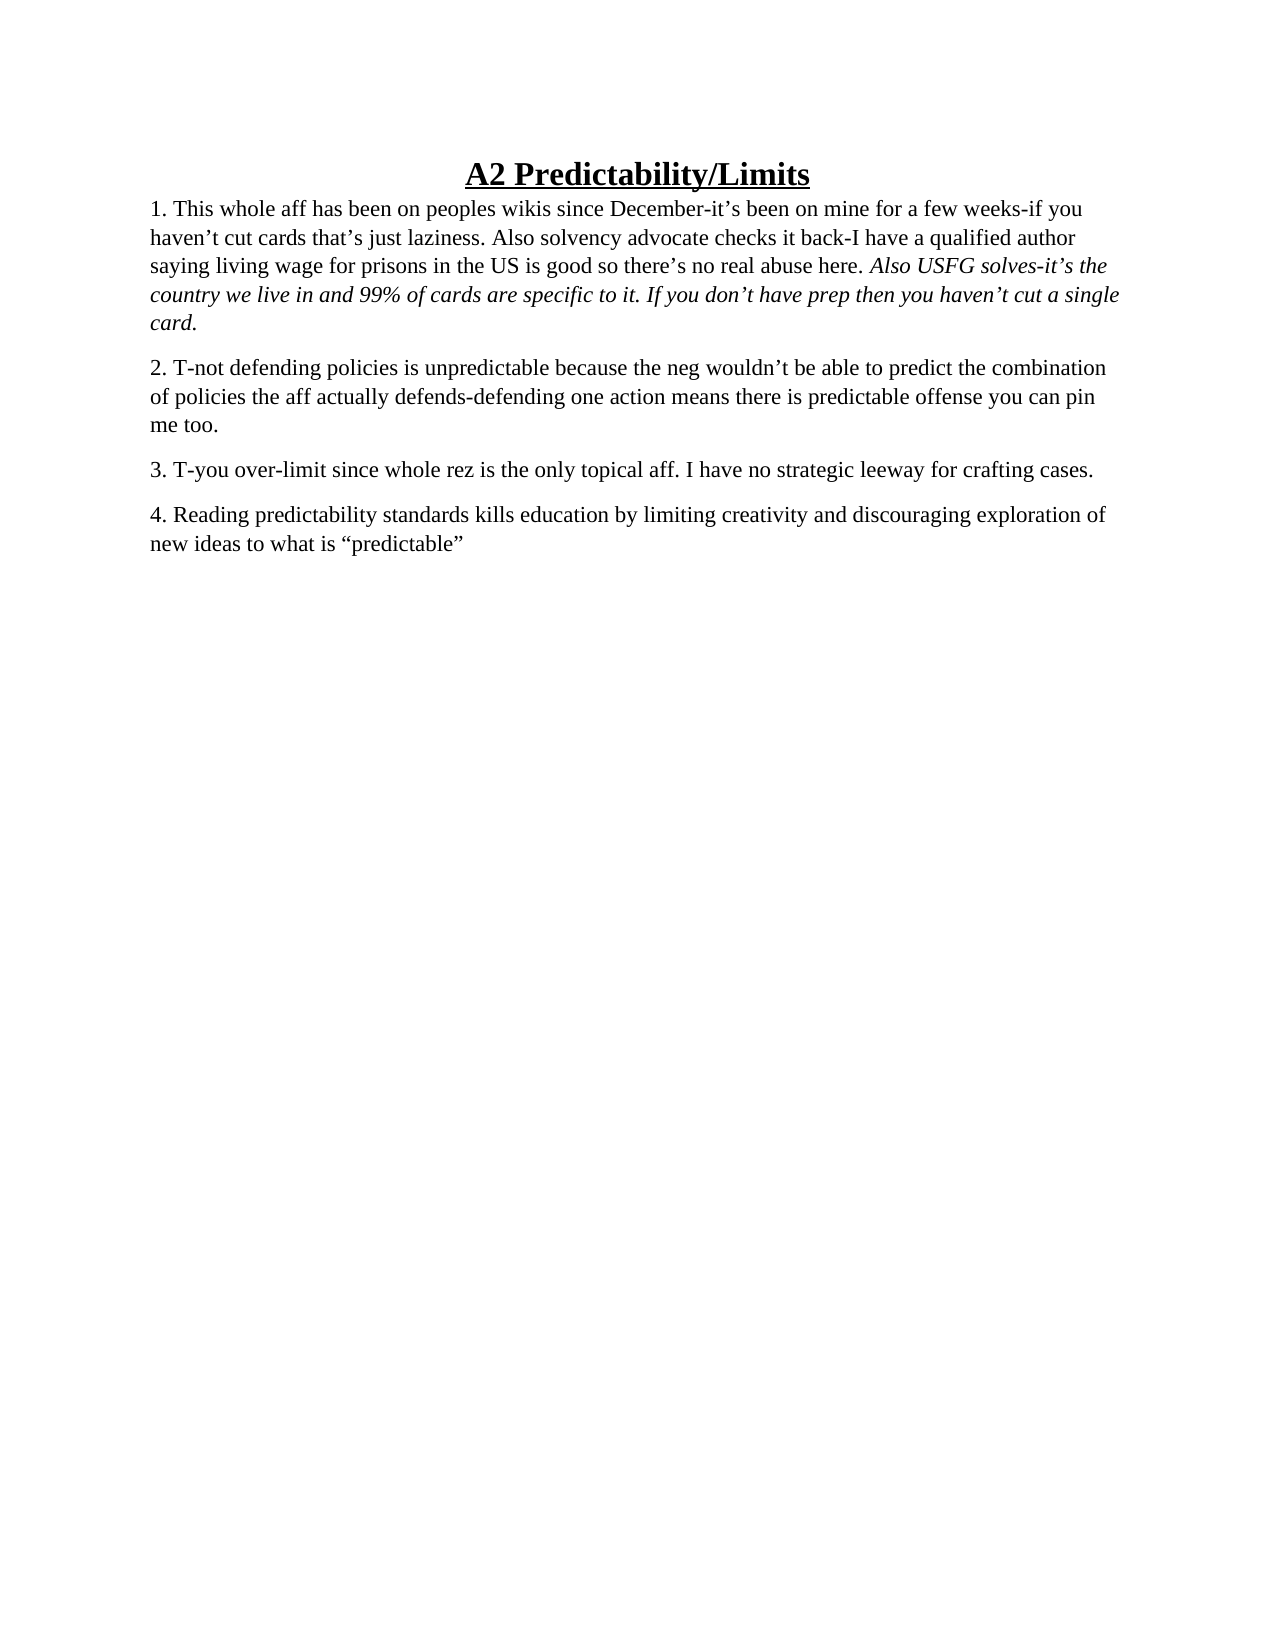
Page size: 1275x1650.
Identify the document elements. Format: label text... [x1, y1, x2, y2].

text 2. T-not defending policies is unpredictable because the neg wouldn’t be able to predict the combination of policies the aff actually defends-defending one action means there is predictable offense you can pin me too. [150, 354, 1125, 438]
text 3. T-you over-limit since whole rez is the only topical aff. I have no strategic leeway for crafting cases. [150, 456, 1125, 483]
subtitle A2 Predictability/Limits [150, 154, 1125, 192]
text 1. This whole aff has been on peoples wikis since December-it’s been on mine for a few weeks-if you haven’t cut cards that’s just laziness. Also solvency advocate checks it back-I have a qualified author saying living wage for prisons in the US is good so there’s no real abuse here. Also USFG solves-it’s the country we live in and 99% of cards are specific to it. If you don’t have prep then you haven’t cut a single card. [150, 196, 1125, 336]
text 4. Reading predictability standards kills education by limiting creativity and discouraging exploration of new ideas to what is “predictable” [150, 501, 1125, 556]
